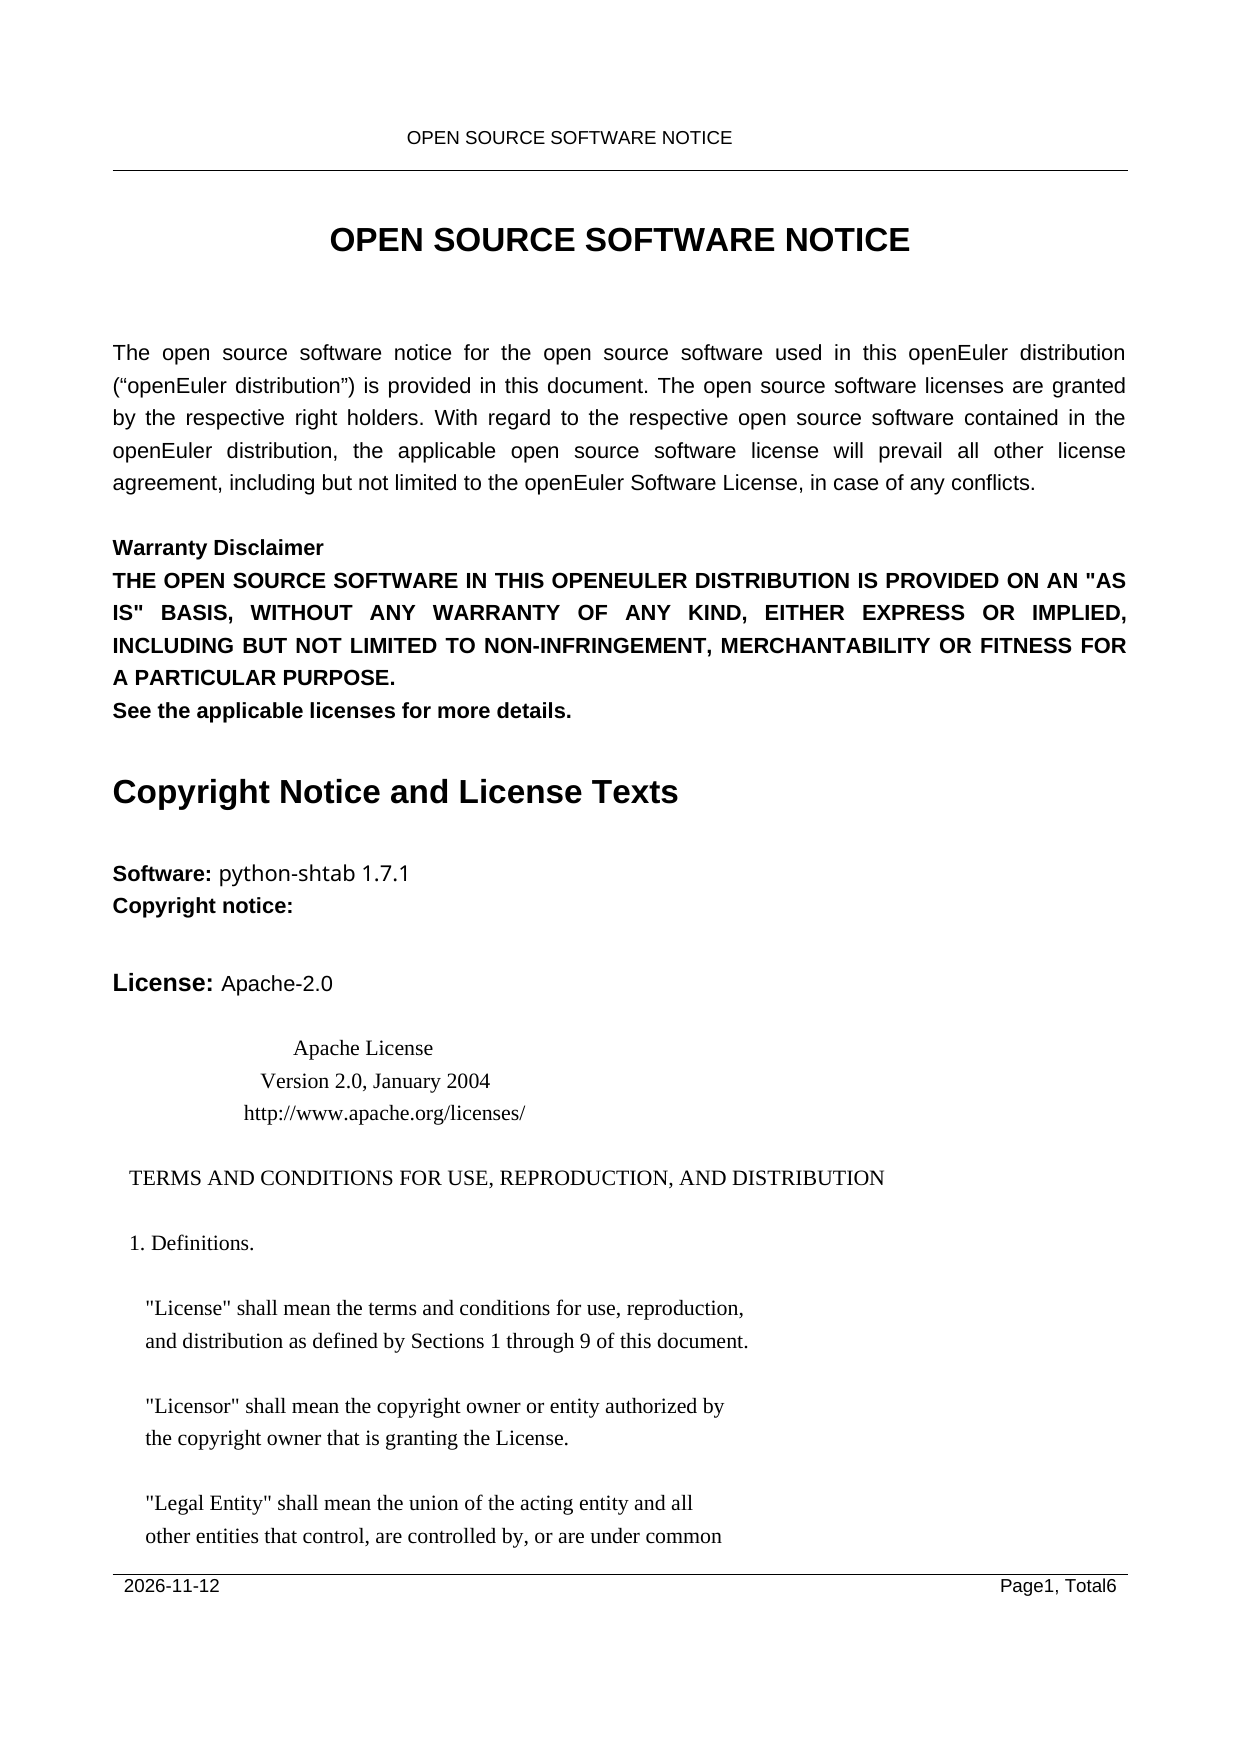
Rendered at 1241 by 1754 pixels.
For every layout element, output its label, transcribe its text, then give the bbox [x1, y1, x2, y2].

text Copyright notice: [112, 889, 1128, 921]
text The open source software notice for the open source software used in this openEuler distribution (“openEuler distribution”) is provided in this document. The open source software licenses are granted by the respective right holders. With regard to the respective open source software contained in the openEuler distribution, the applicable open source software license will prevail all other license agreement, including but not limited to the openEuler Software License, in case of any conflicts. [112, 336, 1128, 499]
title Software: python-shtab 1.7.1 [112, 856, 1128, 889]
text THE OPEN SOURCE SOFTWARE IN THIS OPENEULER DISTRIBUTION IS PROVIDED ON AN "AS IS" BASIS, WITHOUT ANY WARRANTY OF ANY KIND, EITHER EXPRESS OR IMPLIED, INCLUDING BUT NOT LIMITED TO NON-INFRINGEMENT, MERCHANTABILITY OR FITNESS FOR A PARTICULAR PURPOSE. See the applicable licenses for more details. [112, 564, 1128, 726]
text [112, 999, 1128, 1551]
text License: Apache-2.0 [112, 966, 1128, 999]
text OPEN SOURCE SOFTWARE NOTICE [112, 206, 1128, 271]
text Copyright Notice and License Texts [112, 759, 1128, 824]
text Warranty Disclaimer [112, 531, 1128, 564]
